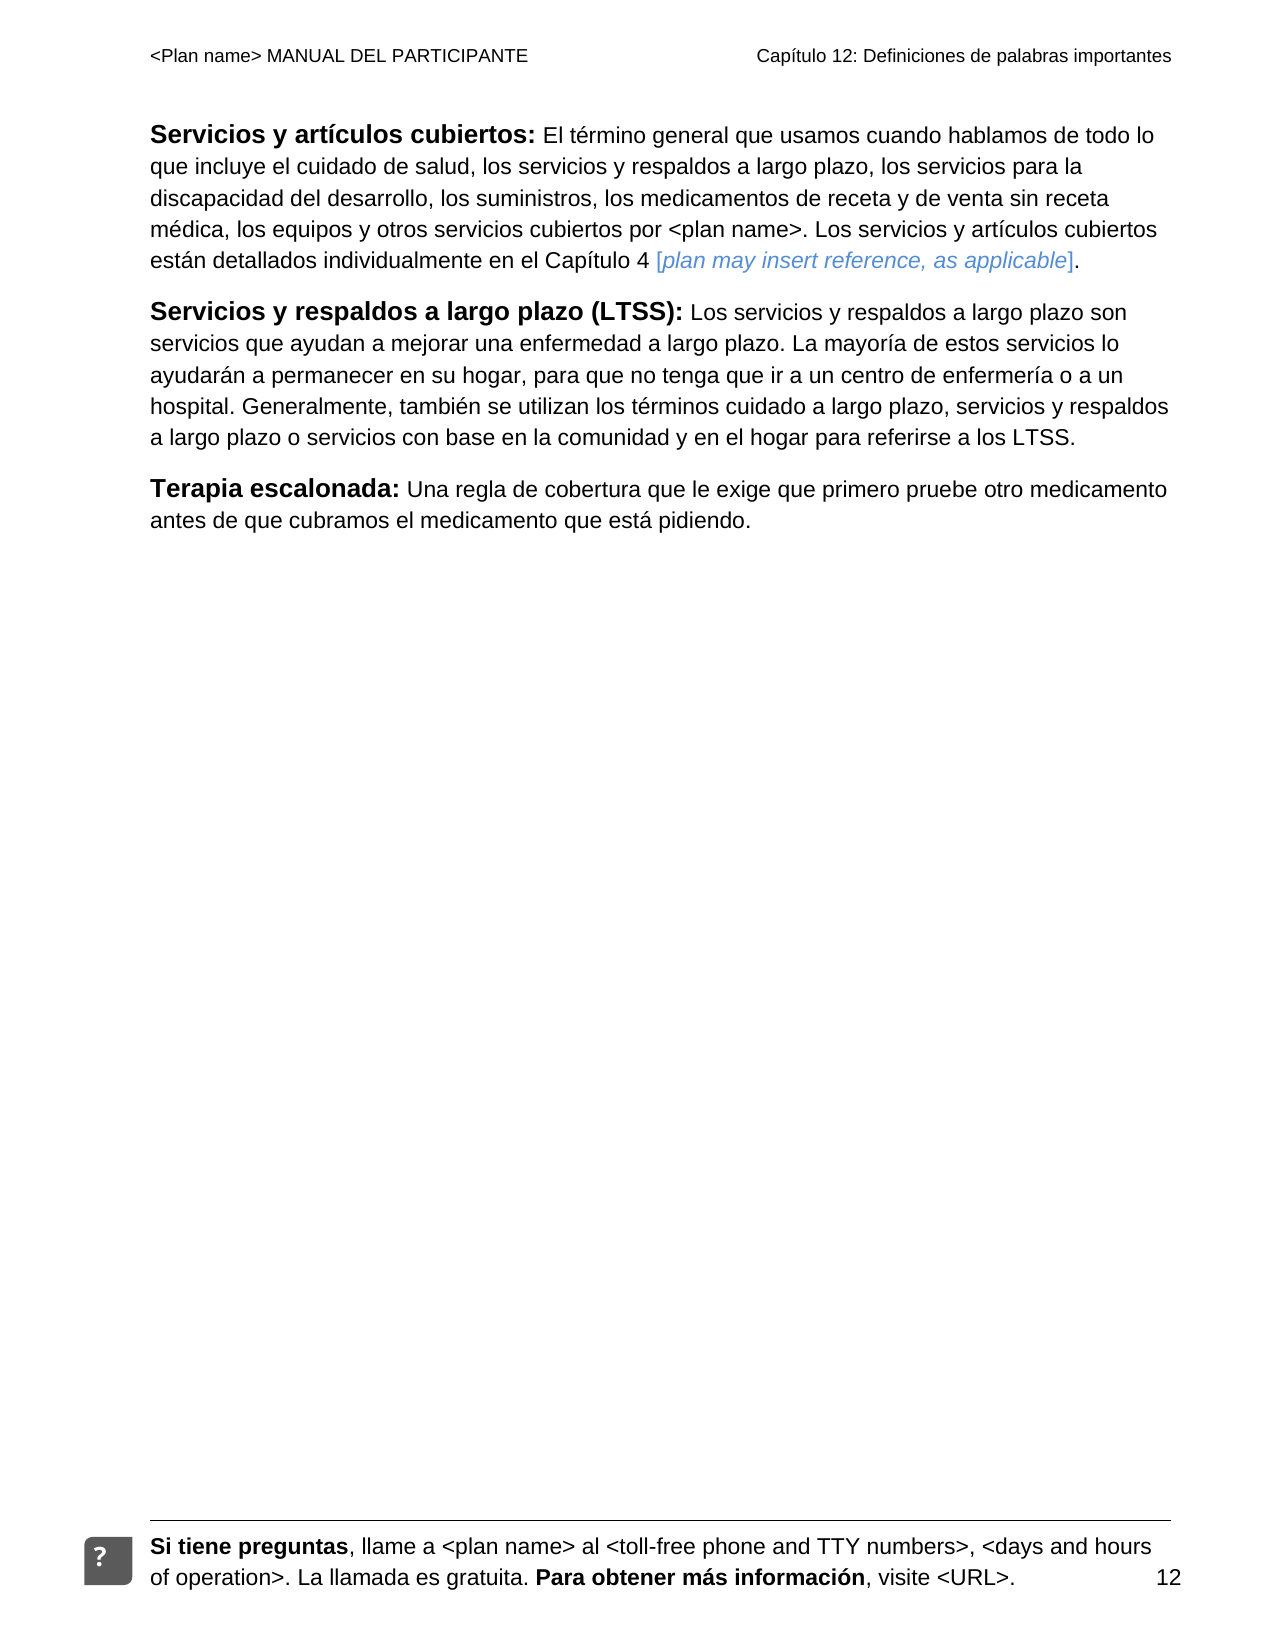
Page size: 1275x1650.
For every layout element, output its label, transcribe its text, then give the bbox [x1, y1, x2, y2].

subtitle Servicios y artículos cubiertos: El término general que usamos cuando hablamos de todo lo que incluye el cuidado de salud, los servicios y respaldos a largo plazo, los servicios para la discapacidad del desarrollo, los suministros, los medicamentos de receta y de venta sin receta médica, los equipos y otros servicios cubiertos por <plan name>. Los servicios y artículos cubiertos están detallados individualmente en el Capítulo 4 [plan may insert reference, as applicable]. [150, 118, 1171, 275]
subtitle Terapia escalonada: Una regla de cobertura que le exige que primero pruebe otro medicamento antes de que cubramos el medicamento que está pidiendo. [150, 473, 1171, 535]
subtitle Servicios y respaldos a largo plazo (LTSS): Los servicios y respaldos a largo plazo son servicios que ayudan a mejorar una enfermedad a largo plazo. La mayoría de estos servicios lo ayudarán a permanecer en su hogar, para que no tenga que ir a un centro de enfermería o a un hospital. Generalmente, también se utilizan los términos cuidado a largo plazo, servicios y respaldos a largo plazo o servicios con base en la comunidad y en el hogar para referirse a los LTSS. [150, 296, 1171, 452]
